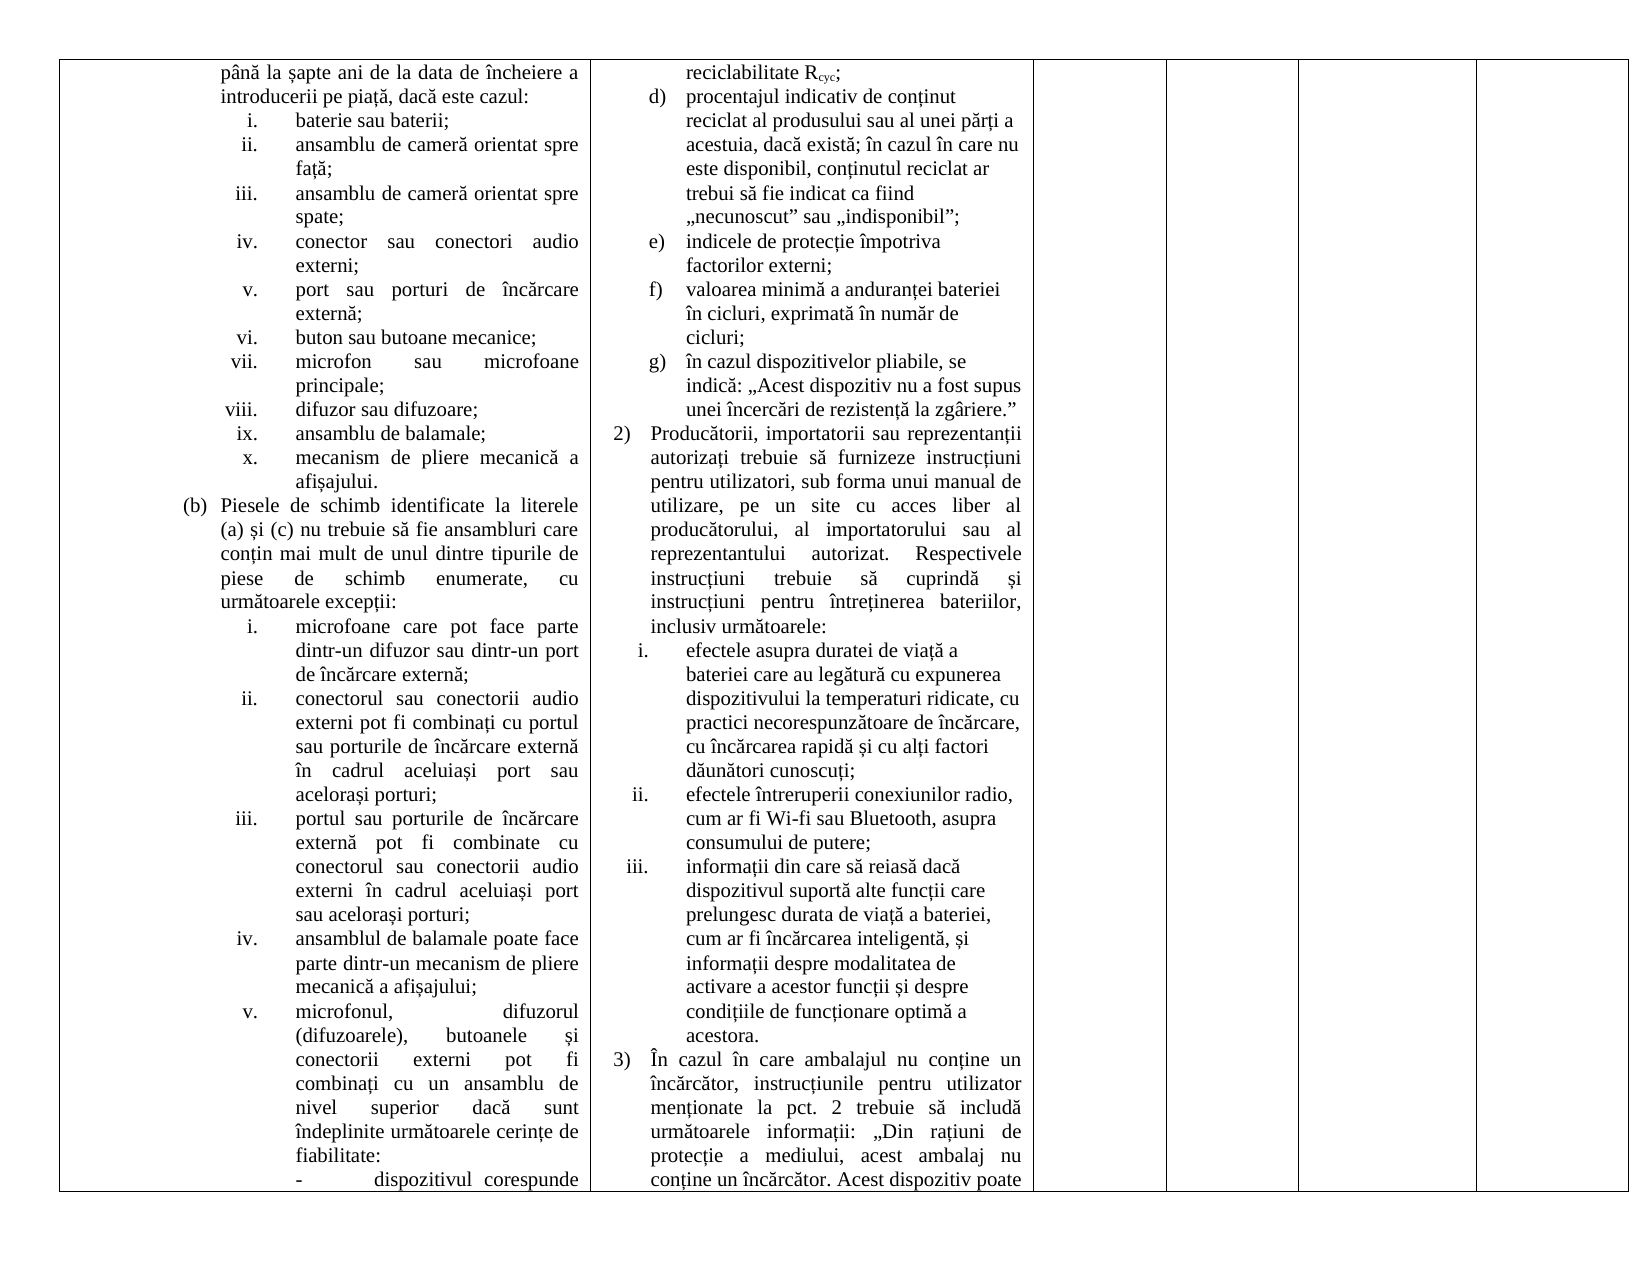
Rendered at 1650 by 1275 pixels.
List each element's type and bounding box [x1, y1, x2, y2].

table_cell [1034, 60, 1166, 1191]
table_cell [1167, 60, 1298, 1191]
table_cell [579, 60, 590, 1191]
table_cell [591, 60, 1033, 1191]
table_cell [1299, 60, 1476, 1191]
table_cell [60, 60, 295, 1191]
table_cell [1477, 60, 1628, 1191]
